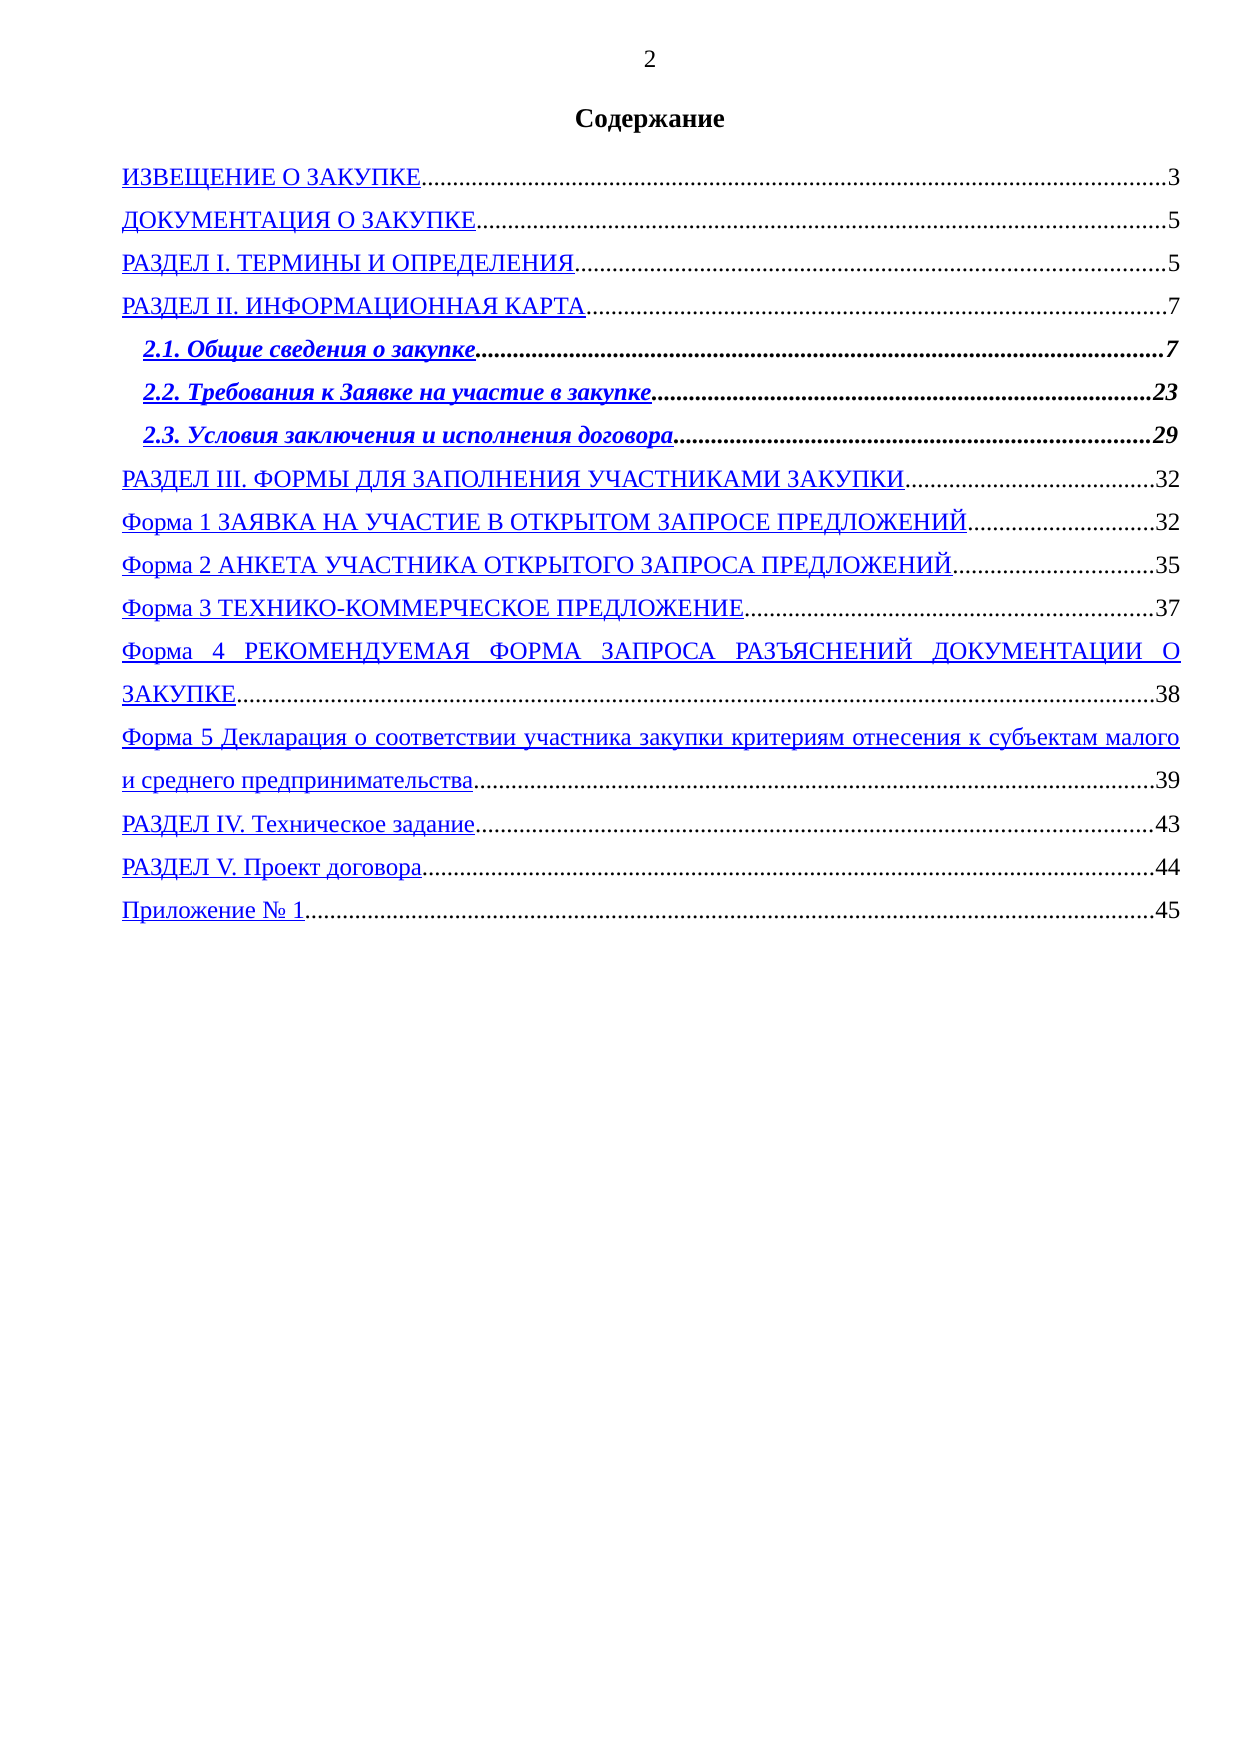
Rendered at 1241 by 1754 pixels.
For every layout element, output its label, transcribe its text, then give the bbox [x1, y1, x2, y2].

text Форма 4 РЕКОМЕНДУЕМАЯ ФОРМА ЗАПРОСА РАЗЪЯСНЕНИЙ ДОКУМЕНТАЦИИ О ЗАКУПКЕ 38 [122, 636, 1181, 661]
text 2.1. Общие сведения о закупке 7 [143, 334, 1181, 363]
text Форма 4 РЕКОМЕНДУЕМАЯ ФОРМА ЗАПРОСА РАЗЪЯСНЕНИЙ ДОКУМЕНТАЦИИ О ЗАКУПКЕ 38 [122, 663, 1181, 708]
text РАЗДЕЛ III. ФОРМЫ ДЛЯ ЗАПОЛНЕНИЯ УЧАСТНИКАМИ ЗАКУПКИ 32 [122, 464, 1181, 492]
text РАЗДЕЛ I. ТЕРМИНЫ И ОПРЕДЕЛЕНИЯ 5 [122, 248, 1181, 277]
text Форма 5 Декларация о соответствии участника закупки критериям отнесения к субъектам малого и среднего предпринимательства 39 [122, 722, 1181, 794]
text Форма 1 ЗАЯВКА НА УЧАСТИЕ В ОТКРЫТОМ ЗАПРОСЕ ПРЕДЛОЖЕНИЙ 32 [122, 507, 1181, 536]
text 2.2. Требования к Заявке на участие в закупке 23 [143, 377, 1181, 406]
text РАЗДЕЛ II. ИНФОРМАЦИОННАЯ КАРТА 7 [122, 291, 1181, 320]
text ДОКУМЕНТАЦИЯ О ЗАКУПКЕ 5 [122, 205, 1181, 234]
text Форма 3 ТЕХНИКО-КОММЕРЧЕСКОЕ ПРЕДЛОЖЕНИЕ 37 [122, 593, 1181, 622]
text Содержание [118, 102, 1181, 133]
text Приложение № 1 45 [122, 895, 1181, 924]
text РАЗДЕЛ V. Проект договора 44 [122, 852, 1181, 881]
text Форма 2 АНКЕТА УЧАСТНИКА ОТКРЫТОГО ЗАПРОСА ПРЕДЛОЖЕНИЙ 35 [122, 550, 1181, 579]
text ИЗВЕЩЕНИЕ О ЗАКУПКЕ 3 [122, 162, 1181, 191]
text 2.3. Условия заключения и исполнения договора 29 [143, 421, 1181, 449]
text РАЗДЕЛ IV. Техническое задание 43 [122, 809, 1181, 837]
